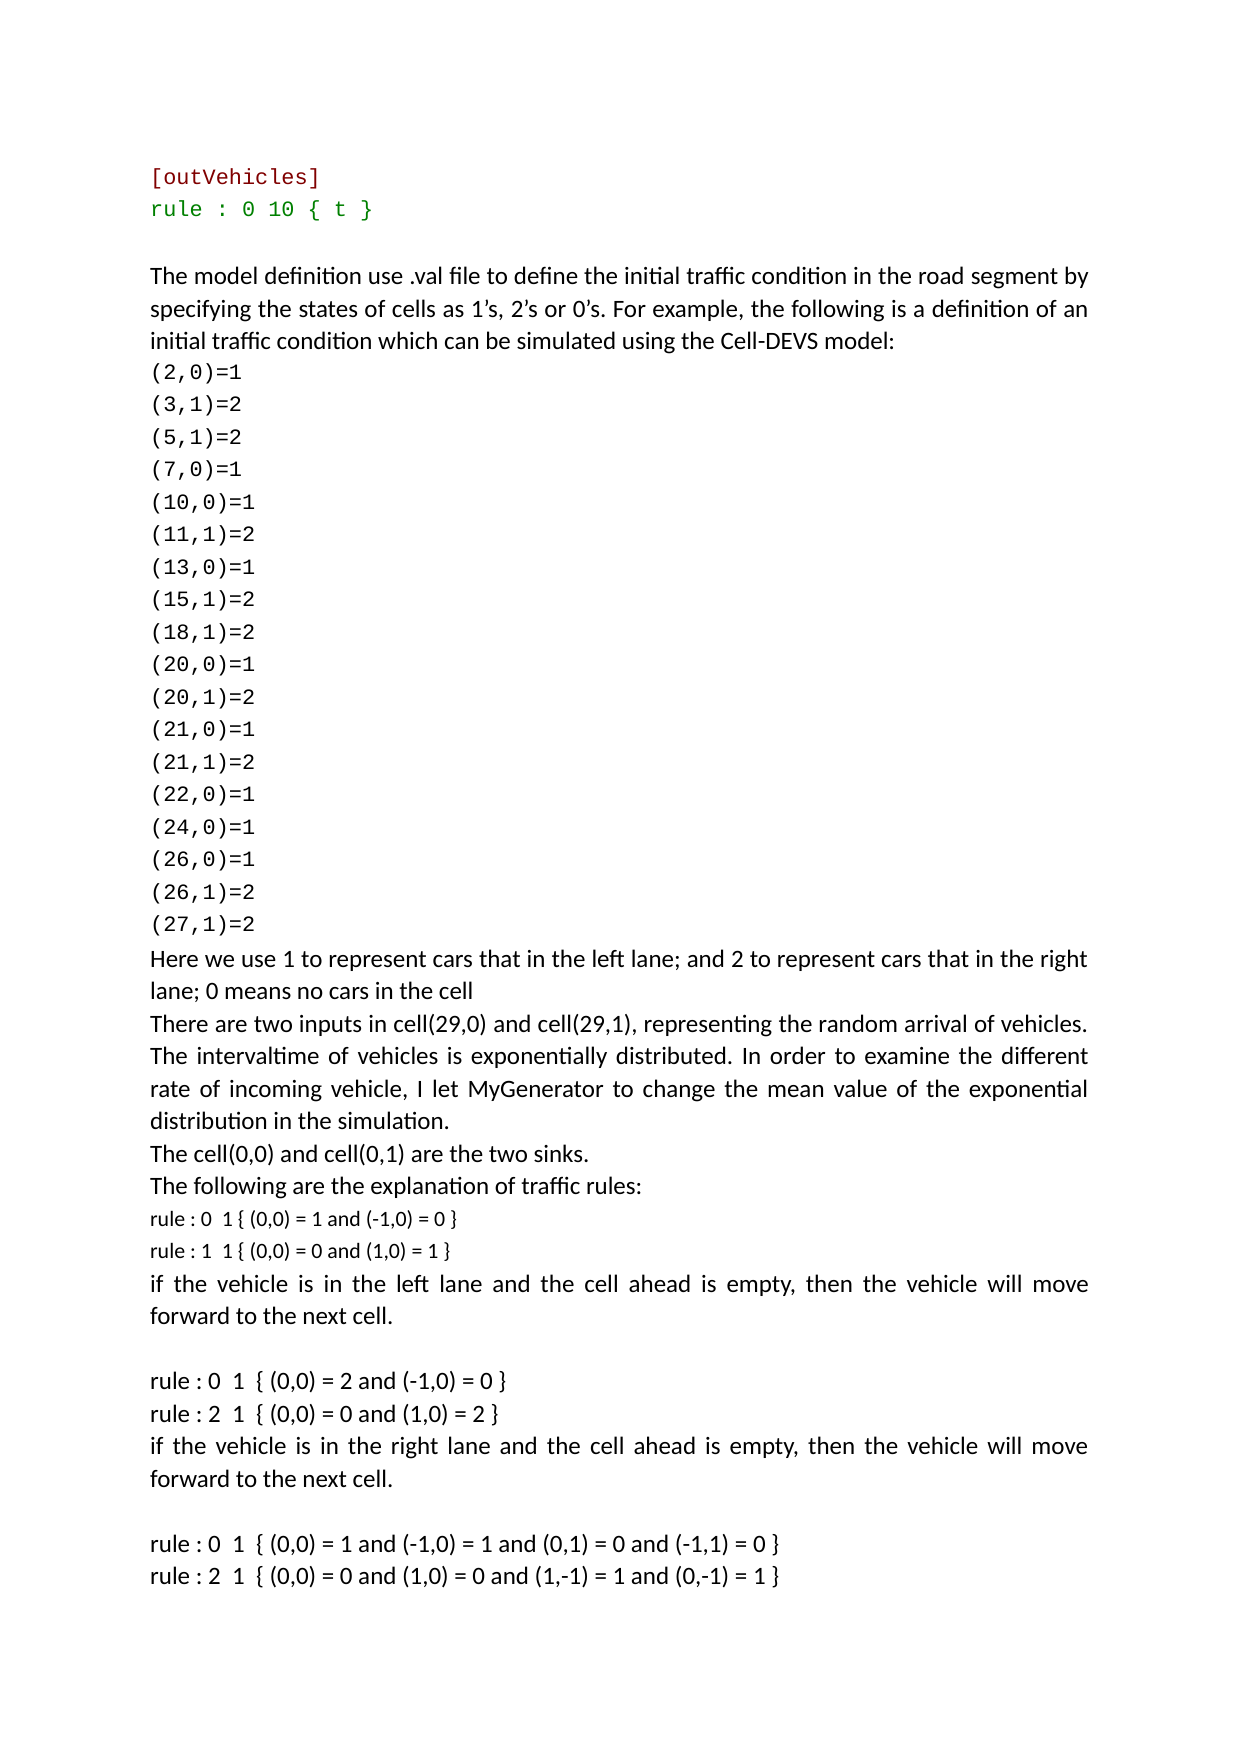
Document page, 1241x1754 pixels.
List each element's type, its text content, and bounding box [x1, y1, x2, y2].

text (26,1)=2 [150, 877, 1090, 909]
text (5,1)=2 [150, 422, 1090, 454]
text (11,1)=2 [150, 519, 1090, 552]
text Here we use 1 to represent cars that in the left lane; and 2 to represent cars that in the right lane; 0 means no cars in the cell [150, 942, 1090, 1007]
text (26,0)=1 [150, 844, 1090, 877]
text rule : 0 10 { t } [150, 194, 1090, 227]
text rule : 2 1 { (0,0) = 0 and (1,0) = 0 and (1,-1) = 1 and (0,-1) = 1 } [150, 1559, 1090, 1592]
text rule : 0 1 { (0,0) = 2 and (-1,0) = 0 } [150, 1364, 1090, 1397]
text if the vehicle is in the left lane and the cell ahead is empty, then the vehicle will move forward to the next cell. [150, 1267, 1090, 1332]
text (15,1)=2 [150, 584, 1090, 617]
text (27,1)=2 [150, 909, 1090, 942]
text (13,0)=1 [150, 552, 1090, 584]
text if the vehicle is in the right lane and the cell ahead is empty, then the vehicle will move forward to the next cell. [150, 1429, 1090, 1494]
text rule : 0 1 { (0,0) = 1 and (-1,0) = 0 } [150, 1202, 1090, 1234]
text (21,0)=1 [150, 714, 1090, 747]
text rule : 2 1 { (0,0) = 0 and (1,0) = 2 } [150, 1397, 1090, 1429]
text [outVehicles] [150, 162, 1090, 194]
text (22,0)=1 [150, 779, 1090, 812]
text There are two inputs in cell(29,0) and cell(29,1), representing the random arrival of vehicles. The intervaltime of vehicles is exponentially distributed. In order to examine the different rate of incoming vehicle, I let MyGenerator to change the mean value of the exponential distribution in the simulation. [150, 1007, 1090, 1137]
text rule : 0 1 { (0,0) = 1 and (-1,0) = 1 and (0,1) = 0 and (-1,1) = 0 } [150, 1527, 1090, 1559]
text (24,0)=1 [150, 812, 1090, 844]
text (3,1)=2 [150, 389, 1090, 422]
text (20,1)=2 [150, 682, 1090, 714]
text The model definition use .val file to define the initial traffic condition in the road segment by specifying the states of cells as 1’s, 2’s or 0’s. For example, the following is a definition of an initial traffic condition which can be simulated using the Cell-DEVS model: [150, 259, 1090, 357]
text The cell(0,0) and cell(0,1) are the two sinks. [150, 1137, 1090, 1169]
text (2,0)=1 [150, 357, 1090, 389]
text rule : 1 1 { (0,0) = 0 and (1,0) = 1 } [150, 1234, 1090, 1267]
text (7,0)=1 [150, 454, 1090, 487]
text The following are the explanation of traffic rules: [150, 1169, 1090, 1202]
text (20,0)=1 [150, 649, 1090, 682]
text (18,1)=2 [150, 617, 1090, 649]
text (10,0)=1 [150, 487, 1090, 519]
text (21,1)=2 [150, 747, 1090, 779]
